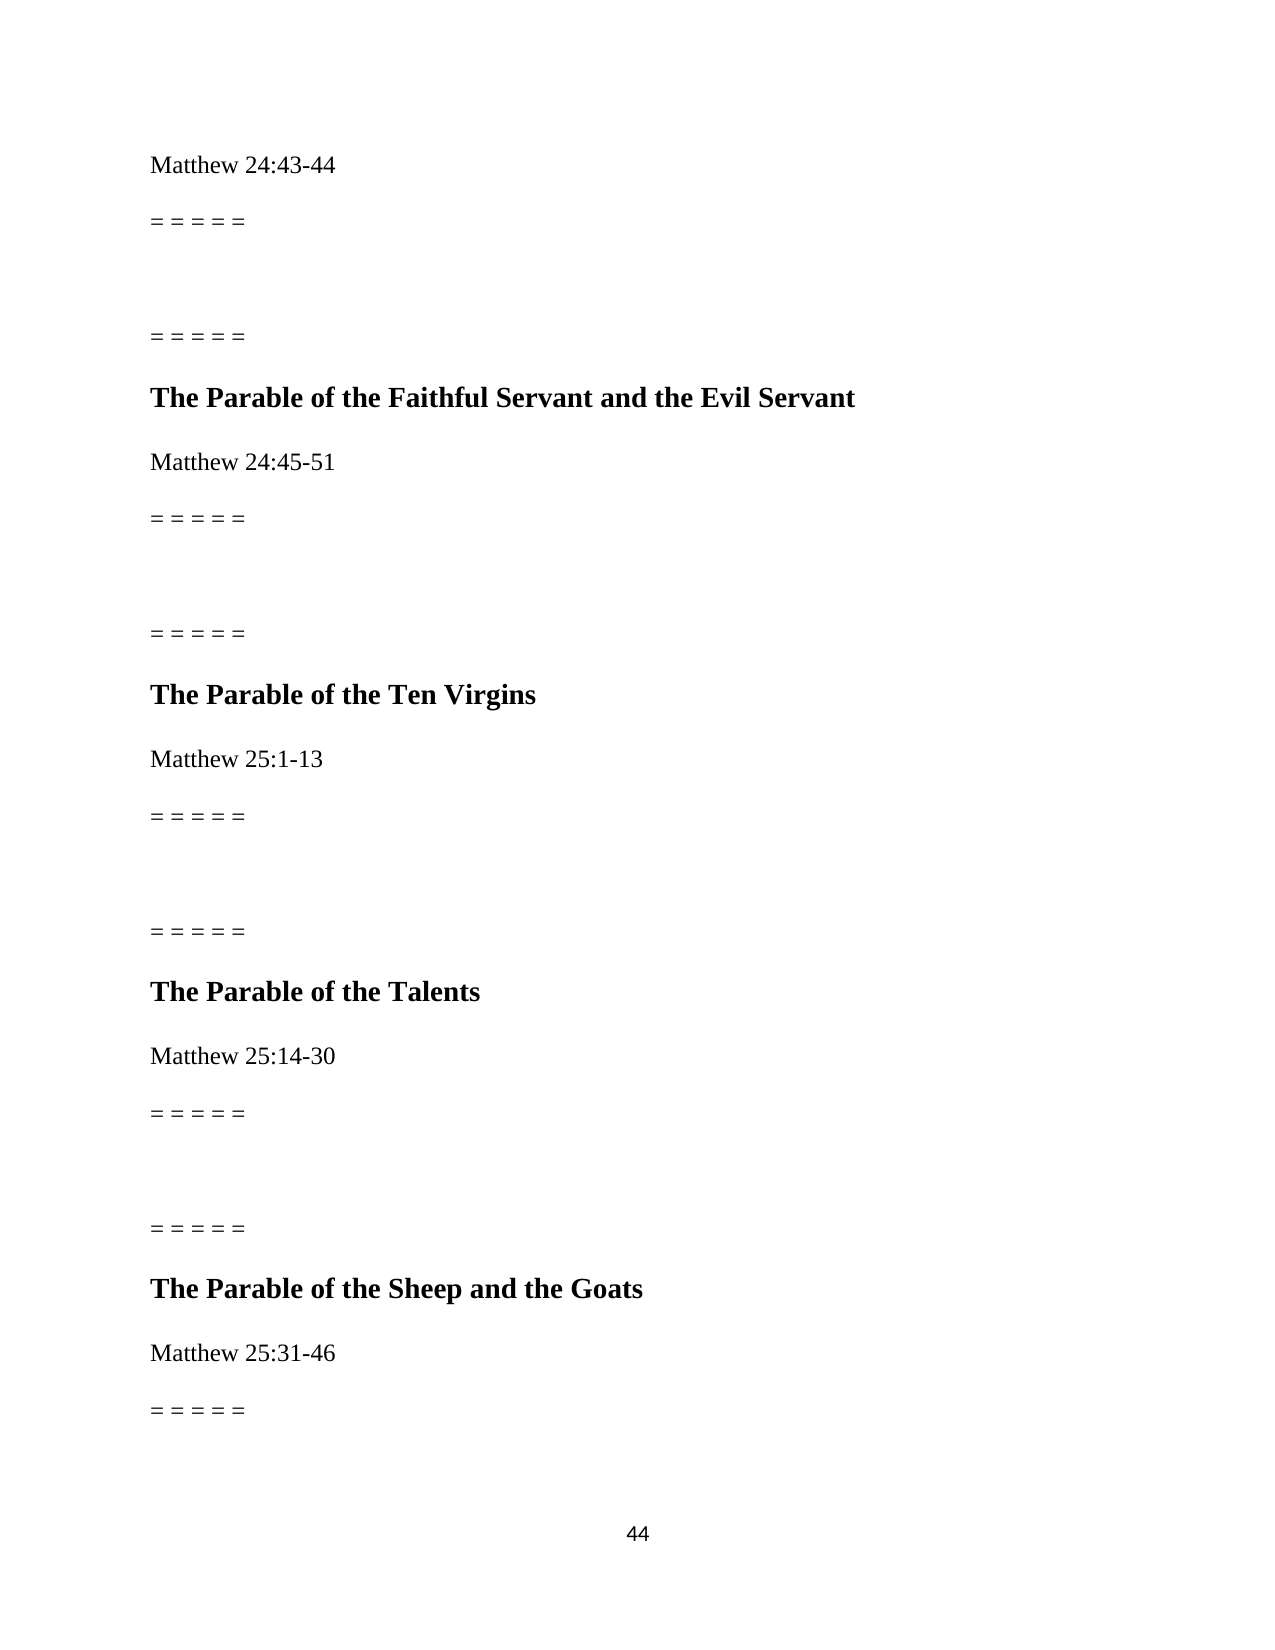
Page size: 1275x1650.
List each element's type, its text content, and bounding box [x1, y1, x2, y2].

text = = = = = [150, 619, 1123, 648]
text The Parable of the Ten Virgins [150, 677, 1123, 711]
text Matthew 24:43-44 [150, 150, 1122, 179]
text The Parable of the Sheep and the Goats [150, 1271, 1123, 1305]
text Matthew 25:14-30 [150, 1041, 1123, 1070]
text = = = = = [150, 207, 1122, 236]
text Matthew 25:31-46 [150, 1338, 1123, 1367]
text = = = = = [150, 322, 1122, 351]
text = = = = = [150, 1099, 1123, 1127]
text Matthew 24:45-51 [150, 447, 1122, 476]
text = = = = = [150, 1214, 1123, 1242]
text = = = = = [150, 917, 1123, 945]
text = = = = = [150, 1396, 1123, 1424]
text Matthew 25:1-13 [150, 744, 1123, 773]
text = = = = = [150, 504, 1122, 533]
text The Parable of the Talents [150, 974, 1123, 1008]
text The Parable of the Faithful Servant and the Evil Servant [150, 380, 1122, 413]
text = = = = = [150, 802, 1123, 830]
